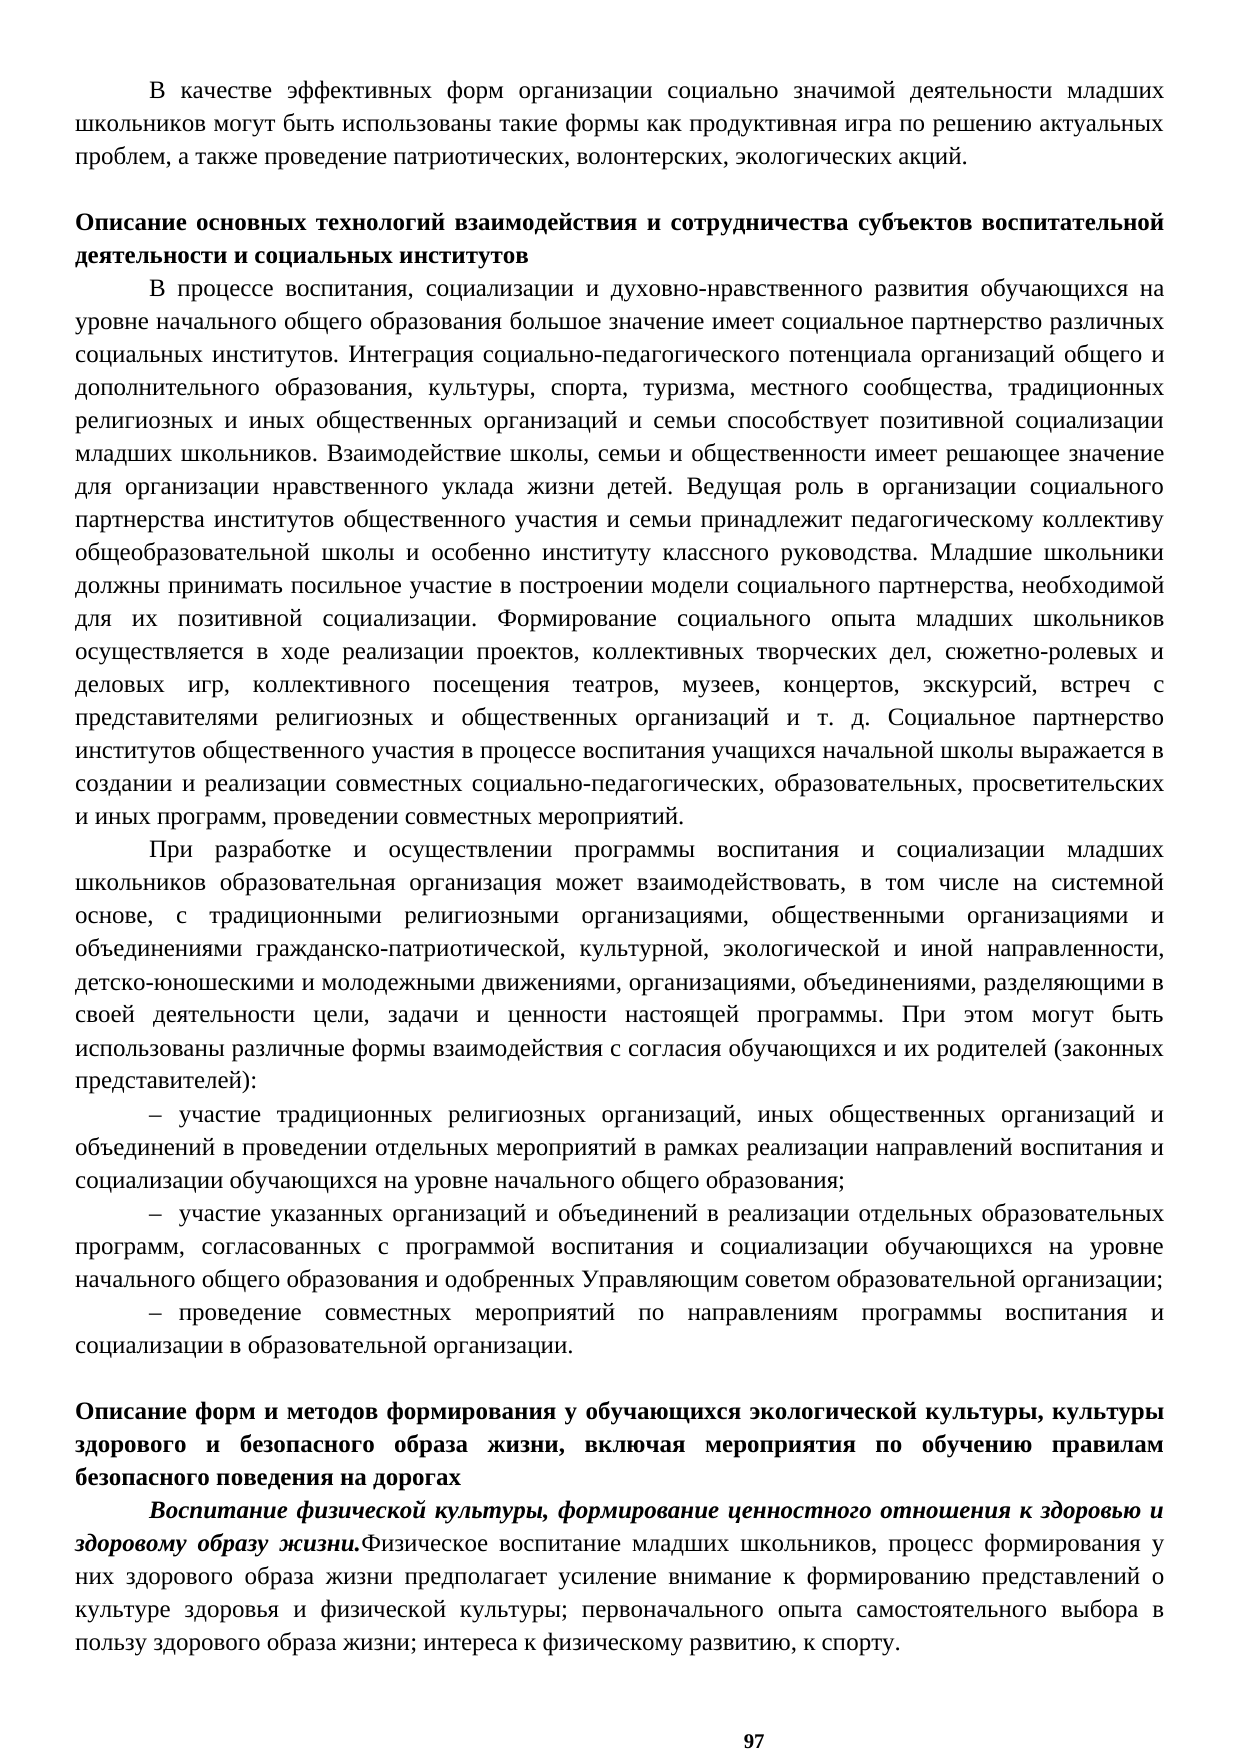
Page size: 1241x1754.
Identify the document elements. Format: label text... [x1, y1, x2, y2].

text Описание основных технологий взаимодействия и сотрудничества субъектов воспитательной деятельности и социальных институтов [75, 207, 1165, 269]
list участие традиционных религиозных организаций, иных общественных организаций и объединений в проведении отдельных мероприятий в рамках реализации направлений воспитания и социализации обучающихся на уровне начального общего образования; [75, 1099, 1165, 1193]
text Описание форм и методов формирования у обучающихся экологической культуры, культуры здорового и безопасного образа жизни, включая мероприятия по обучению правилам безопасного поведения на дорогах [75, 1396, 1165, 1491]
list проведение совместных мероприятий по направлениям программы воспитания и социализации в образовательной организации. [75, 1297, 1165, 1358]
text Воспитание физической культуры, формирование ценностного отношения к здоровью и здоровому образу жизни.Физическое воспитание младших школьников, процесс формирования у них здорового образа жизни предполагает усиление внимание к формированию представлений о культуре здоровья и физической культуры; первоначального опыта самостоятельного выбора в пользу здорового образа жизни; интереса к физическому развитию, к спорту. [75, 1495, 1165, 1656]
list участие указанных организаций и объединений в реализации отдельных образовательных программ, согласованных с программой воспитания и социализации обучающихся на уровне начального общего образования и одобренных Управляющим советом образовательной организации; [75, 1198, 1165, 1292]
text В процессе воспитания, социализации и духовно-нравственного развития обучающихся на уровне начального общего образования большое значение имеет социальное партнерство различных социальных институтов. Интеграция социально-педагогического потенциала организаций общего и дополнительного образования, культуры, спорта, туризма, местного сообщества, традиционных религиозных и иных общественных организаций и семьи способствует позитивной социализации младших школьников. Взаимодействие школы, семьи и общественности имеет решающее значение для организации нравственного уклада жизни детей. Ведущая роль в организации социального партнерства институтов общественного участия и семьи принадлежит педагогическому коллективу общеобразовательной школы и особенно институту классного руководства. Младшие школьники должны принимать посильное участие в построении модели социального партнерства, необходимой для их позитивной социализации. Формирование социального опыта младших школьников осуществляется в ходе реализации проектов, коллективных творческих дел, сюжетно-ролевых и деловых игр, коллективного посещения театров, музеев, концертов, экскурсий, встреч с представителями религиозных и общественных организаций и т. д. Социальное партнерство институтов общественного участия в процессе воспитания учащихся начальной школы выражается в создании и реализации совместных социально-педагогических, образовательных, просветительских и иных программ, проведении совместных мероприятий. [75, 273, 1165, 830]
text В качестве эффективных форм организации социально значимой деятельности младших школьников могут быть использованы такие формы как продуктивная игра по решению актуальных проблем, а также проведение патриотических, волонтерских, экологических акций. [75, 75, 1165, 170]
text При разработке и осуществлении программы воспитания и социализации младших школьников образовательная организация может взаимодействовать, в том числе на системной основе, с традиционными религиозными организациями, общественными организациями и объединениями гражданско-патриотической, культурной, экологической и иной направленности, детско-юношескими и молодежными движениями, организациями, объединениями, разделяющими в своей деятельности цели, задачи и ценности настоящей программы. При этом могут быть использованы различные формы взаимодействия с согласия обучающихся и их родителей (законных представителей): [75, 834, 1165, 1094]
